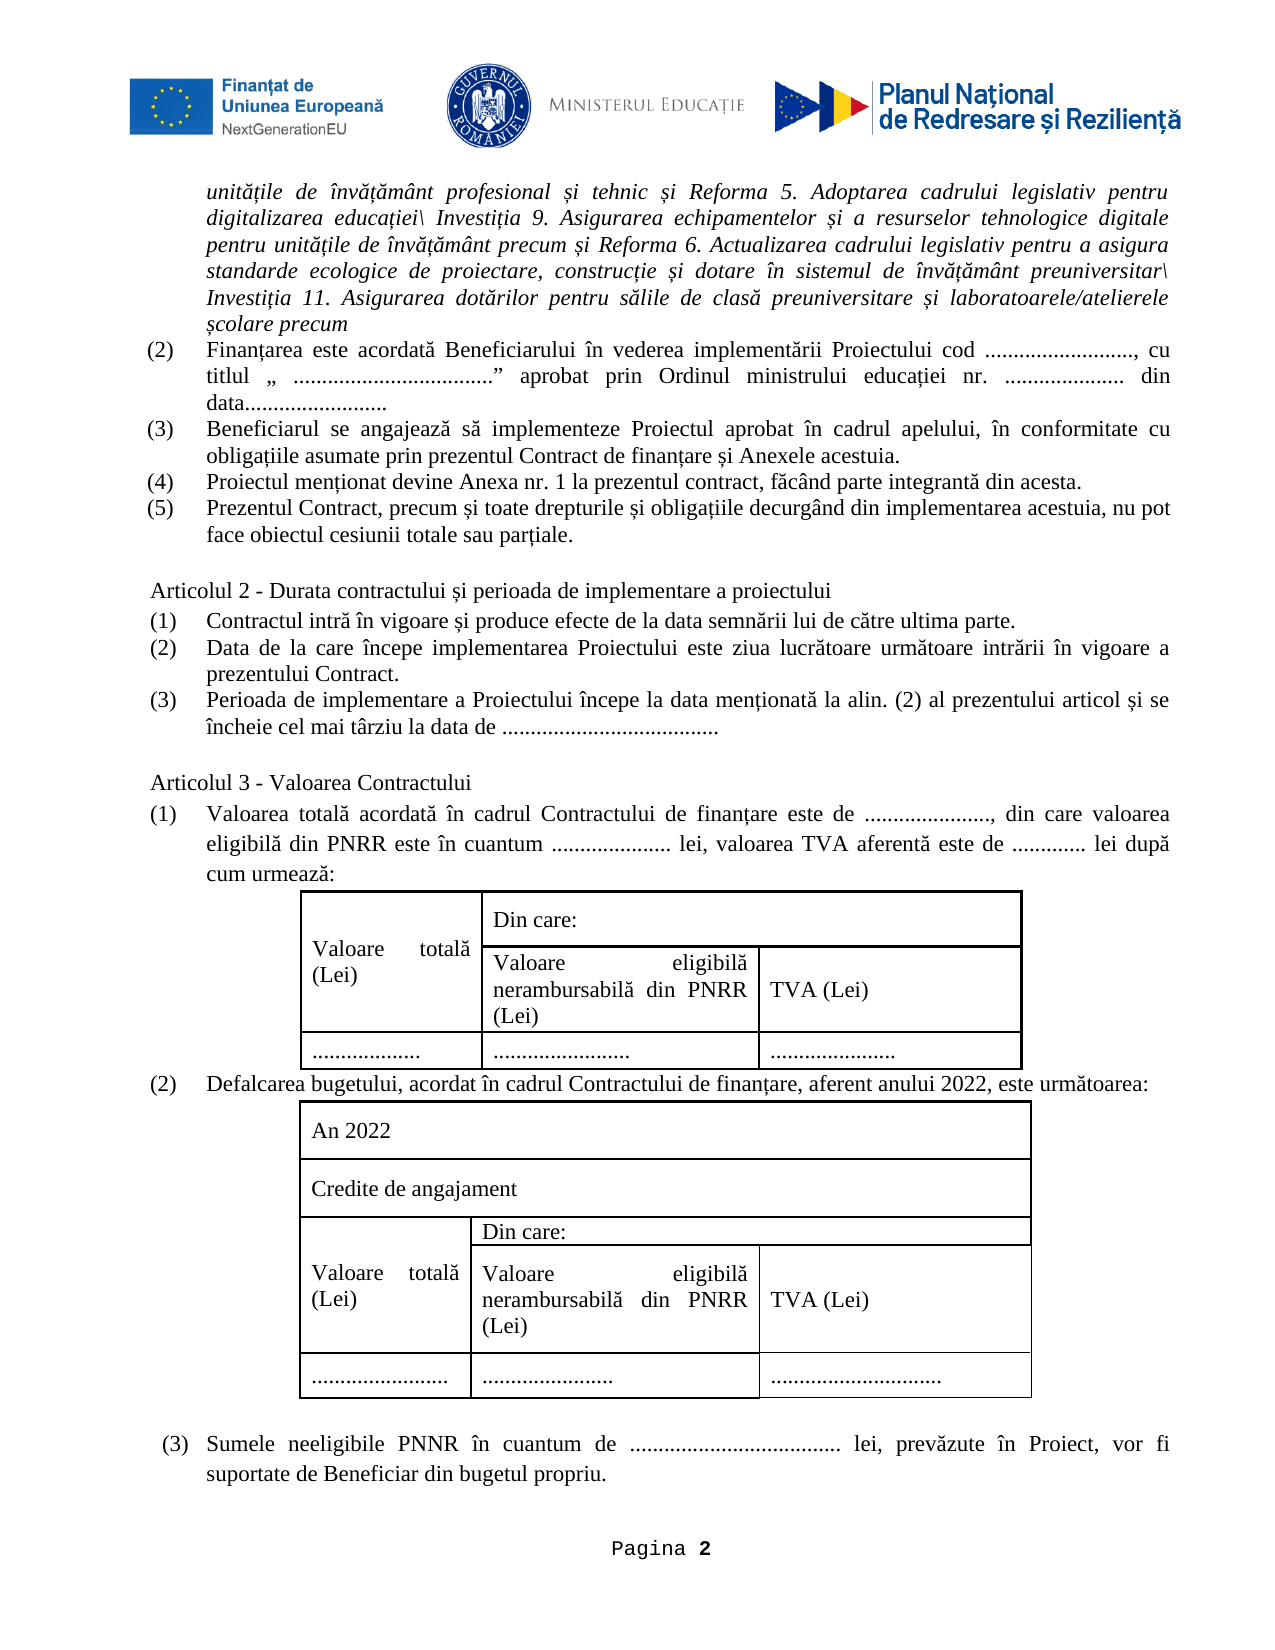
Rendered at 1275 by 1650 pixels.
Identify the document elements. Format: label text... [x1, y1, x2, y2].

table_cell ....................... [472, 1354, 759, 1397]
list Sumele neeligibile PNNR în cuantum de ..................................... lei, prevăzute în Proiect, vor fi suportate de Beneficiar din bugetul propriu. [162, 1429, 1172, 1486]
table_cell ........................ [301, 1354, 470, 1397]
table_cell Valoare eligibilă nerambursabilă din PNRR (Lei) [483, 948, 758, 1031]
table_cell Credite de angajament [301, 1160, 1030, 1216]
text Articolul 3 - Valoarea Contractului [150, 769, 1172, 796]
table_header Din care: [483, 893, 1020, 945]
table_cell ................... [302, 1033, 481, 1068]
picture [445, 62, 746, 148]
table_cell Valoare totală (Lei) [301, 1218, 470, 1352]
list Prezentul Contract, precum și toate drepturile și obligațiile decurgând din implementarea acestuia, nu pot face obiectul cesiunii totale sau parțiale. [147, 494, 1172, 547]
table_cell ........................ [483, 1033, 758, 1068]
list Perioada de implementare a Proiectului începe la data menționată la alin. (2) al prezentului articol și se încheie cel mai târziu la data de ...................................... [150, 687, 1172, 739]
table_header Valoare totală (Lei) [302, 893, 481, 1031]
table_header An 2022 [301, 1103, 1030, 1158]
list Proiectul menționat devine Anexa nr. 1 la prezentul contract, făcând parte integrantă din acesta. [147, 468, 1172, 494]
table_cell TVA (Lei) [760, 948, 1020, 1031]
table_cell ...................... [760, 1033, 1020, 1068]
text Articolul 2 - Durata contractului și perioada de implementare a proiectului [150, 577, 1172, 604]
table_cell Valoare eligibilă nerambursabilă din PNRR (Lei) [472, 1246, 759, 1352]
list Finanțarea este acordată Beneficiarului în vederea implementării Proiectului cod .........................., cu titlul „ ...................................” aprobat prin Ordinul ministrului educației nr. ..................... din data......................... [147, 336, 1172, 415]
list Data de la care începe implementarea Proiectului este ziua lucrătoare următoare intrării în vigoare a prezentului Contract. [150, 634, 1172, 687]
list Beneficiarul se angajează să implementeze Proiectul aprobat în cadrul apelului, în conformitate cu obligațiile asumate prin prezentul Contract de finanțare și Anexele acestuia. [147, 415, 1172, 468]
picture [127, 67, 384, 140]
list Contractul intră în vigoare și produce efecte de la data semnării lui de către ultima parte. [150, 607, 1172, 634]
table_cell .............................. [760, 1352, 1031, 1397]
list Defalcarea bugetului, acordat în cadrul Contractului de finanțare, aferent anului 2022, este următoarea: [150, 1070, 1172, 1096]
table_cell Din care: [472, 1218, 1030, 1244]
list Valoarea totală acordată în cadrul Contractului de finanțare este de ......................, din care valoarea eligibilă din PNRR este în cuantum ..................... lei, valoarea TVA aferentă este de ............. lei după cum urmează: [150, 800, 1172, 886]
table_cell TVA (Lei) [760, 1246, 1031, 1352]
picture [768, 74, 1185, 140]
